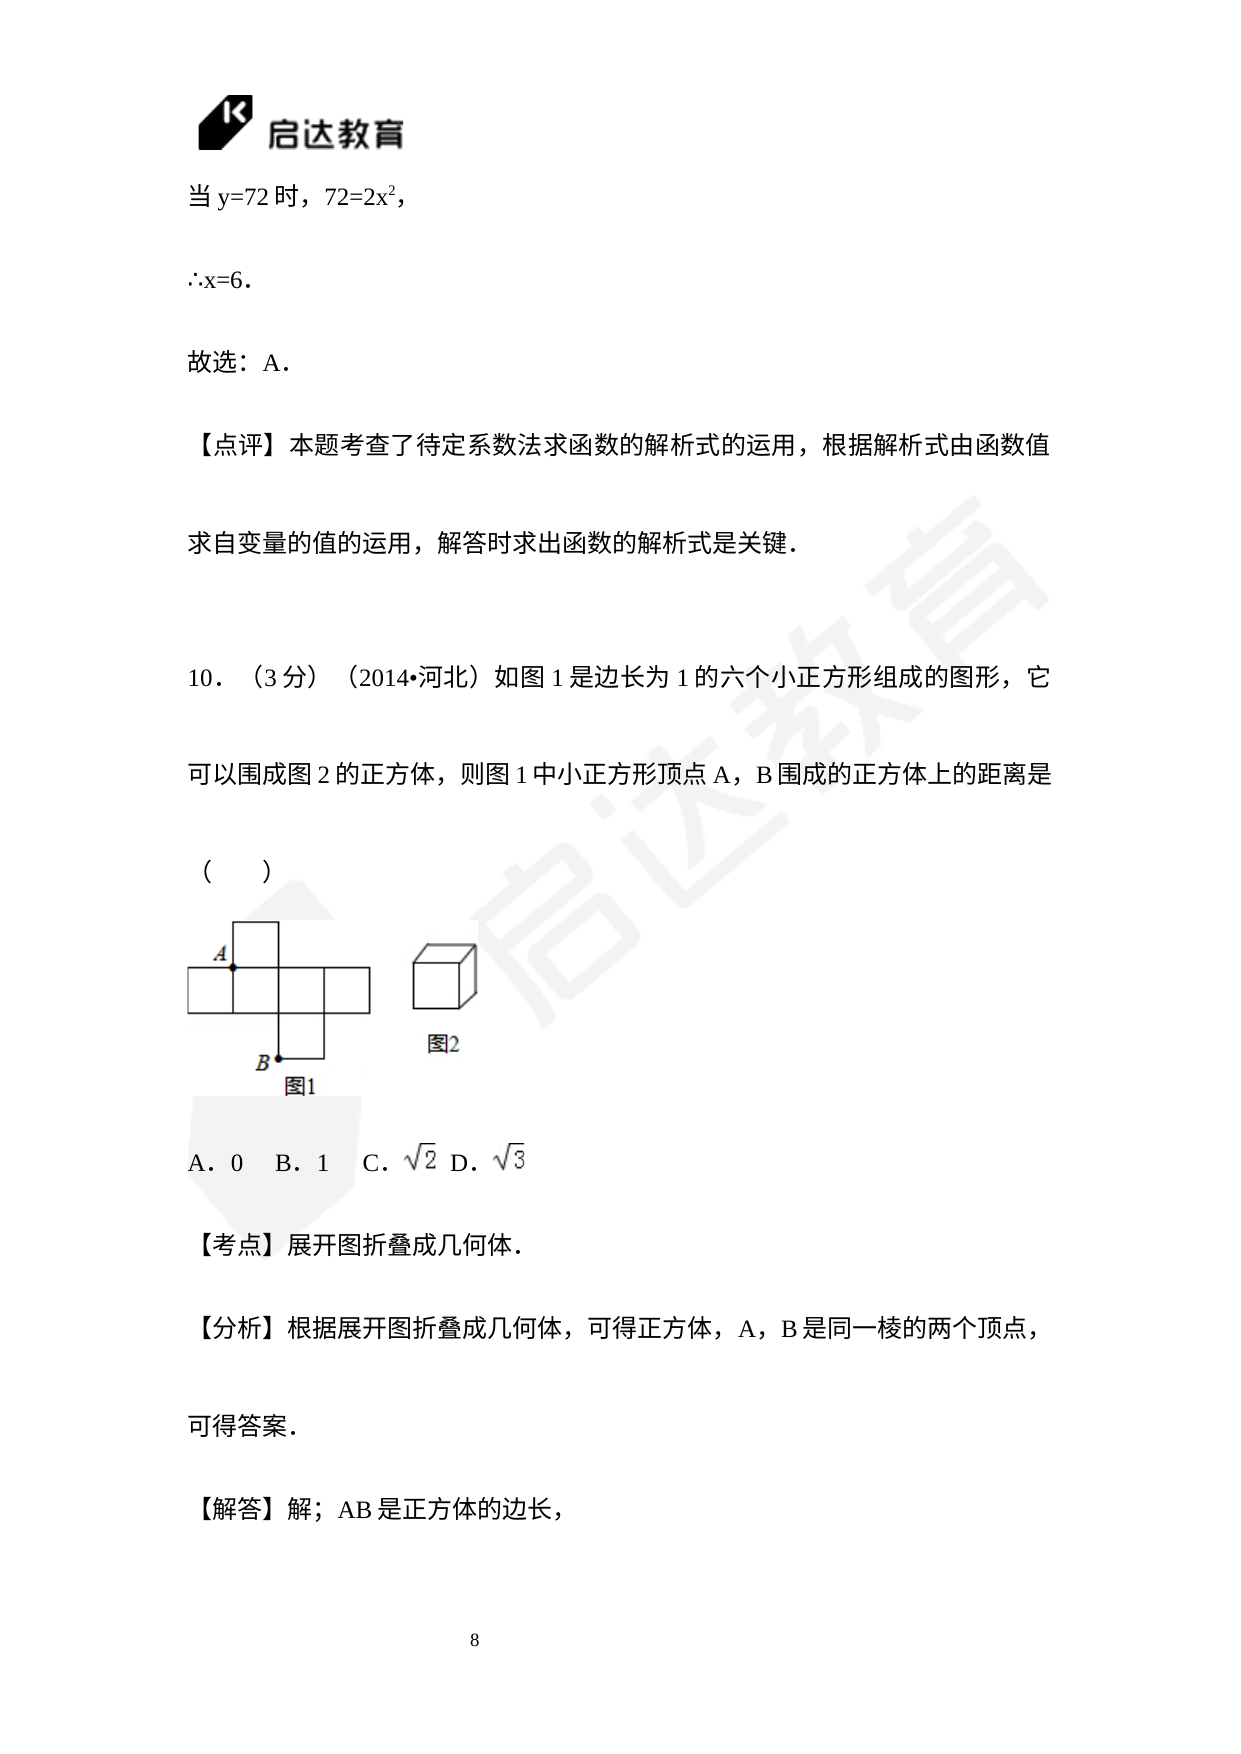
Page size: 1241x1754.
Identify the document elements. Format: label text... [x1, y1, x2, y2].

text ∴x=6． [187, 245, 1053, 310]
picture [493, 1143, 525, 1172]
text 故选：A． [187, 328, 1053, 393]
text 10．（3分）（2014•河北）如图1是边长为1的六个小正方形组成的图形，它可以围成图2的正方体，则图1中小正方形顶点A，B围成的正方体上的距离是（ ） [187, 643, 1053, 903]
text 【考点】展开图折叠成几何体． [187, 1211, 1053, 1276]
picture [198, 95, 404, 150]
picture [187, 920, 479, 1096]
text 当y=72时，72=2x2， [187, 162, 1053, 227]
text 【点评】本题考查了待定系数法求函数的解析式的运用，根据解析式由函数值求自变量的值的运用，解答时求出函数的解析式是关键． [187, 411, 1053, 574]
text A．0 B．1 C． D． [187, 1128, 1053, 1193]
picture [404, 1143, 436, 1172]
text 【分析】根据展开图折叠成几何体，可得正方体，A，B是同一棱的两个顶点，可得答案． [187, 1294, 1053, 1457]
text 【解答】解；AB是正方体的边长， [187, 1475, 1053, 1540]
